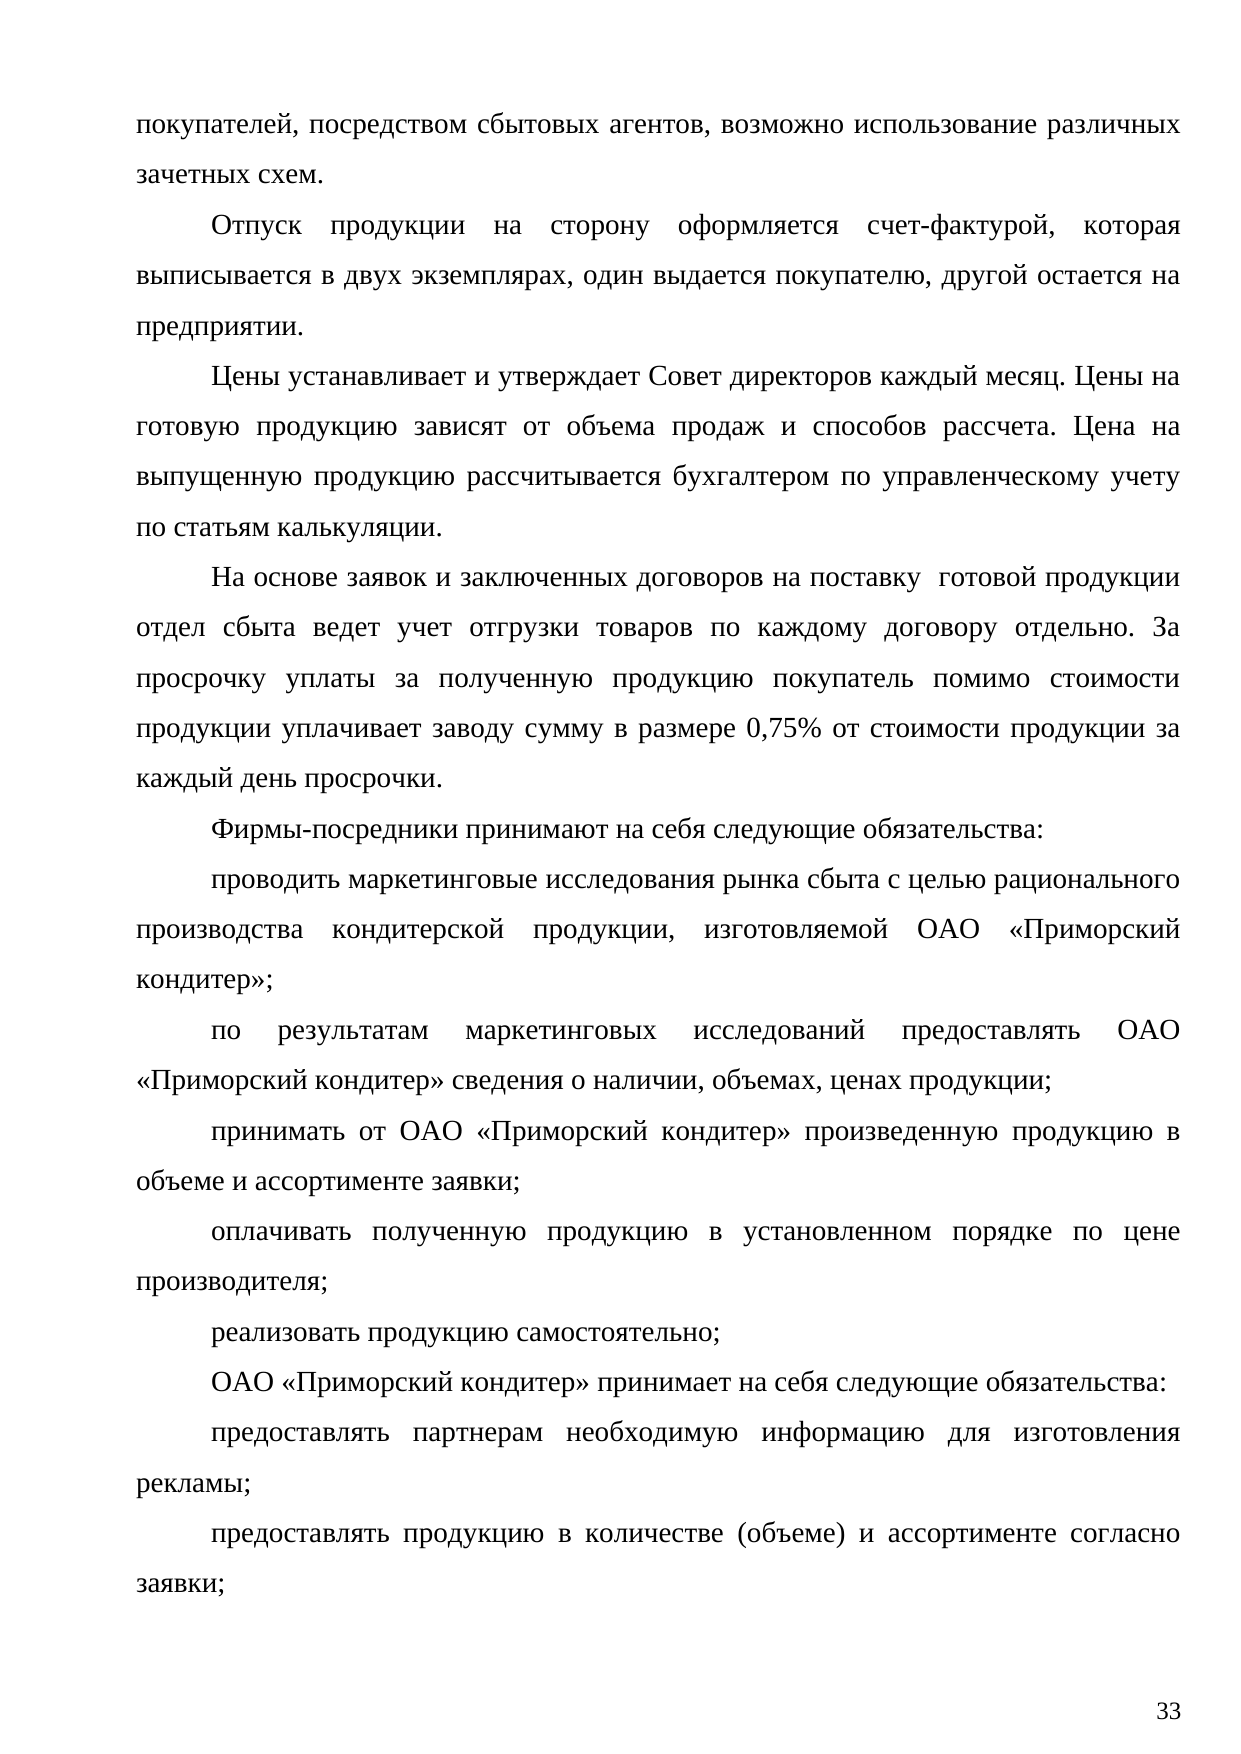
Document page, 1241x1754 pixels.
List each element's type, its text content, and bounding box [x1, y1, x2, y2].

text Фирмы-посредники принимают на себя следующие обязательства: [136, 811, 1181, 844]
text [136, 106, 1181, 190]
text по результатам маркетинговых исследований предоставлять ОАО «Приморский кондитер» сведения о наличии, объемах, ценах продукции; [136, 1012, 1181, 1096]
text проводить маркетинговые исследования рынка сбыта с целью рационального производства кондитерской продукции, изготовляемой ОАО «Приморский кондитер»; [136, 861, 1181, 995]
text предоставлять партнерам необходимую информацию для изготовления рекламы; [136, 1414, 1181, 1498]
text ОАО «Приморский кондитер» принимает на себя следующие обязательства: [136, 1364, 1181, 1398]
text оплачивать полученную продукцию в установленном порядке по цене производителя; [136, 1213, 1181, 1297]
text принимать от ОАО «Приморский кондитер» произведенную продукцию в объеме и ассортименте заявки; [136, 1113, 1181, 1196]
text Отпуск продукции на сторону оформляется счет-фактурой, которая выписывается в двух экземплярах, один выдается покупателю, другой остается на предприятии. [136, 207, 1181, 341]
text предоставлять продукцию в количестве (объеме) и ассортименте согласно заявки; [136, 1515, 1181, 1599]
text Цены устанавливает и утверждает Совет директоров каждый месяц. Цены на готовую продукцию зависят от объема продаж и способов рассчета. Цена на выпущенную продукцию рассчитывается бухгалтером по управленческому учету по статьям калькуляции. [136, 358, 1181, 542]
text реализовать продукцию самостоятельно; [136, 1314, 1181, 1347]
text На основе заявок и заключенных договоров на поставку готовой продукции отдел сбыта ведет учет отгрузки товаров по каждому договору отдельно. За просрочку уплаты за полученную продукцию покупатель помимо стоимости продукции уплачивает заводу сумму в размере 0,75% от стоимости продукции за каждый день просрочки. [136, 559, 1181, 794]
